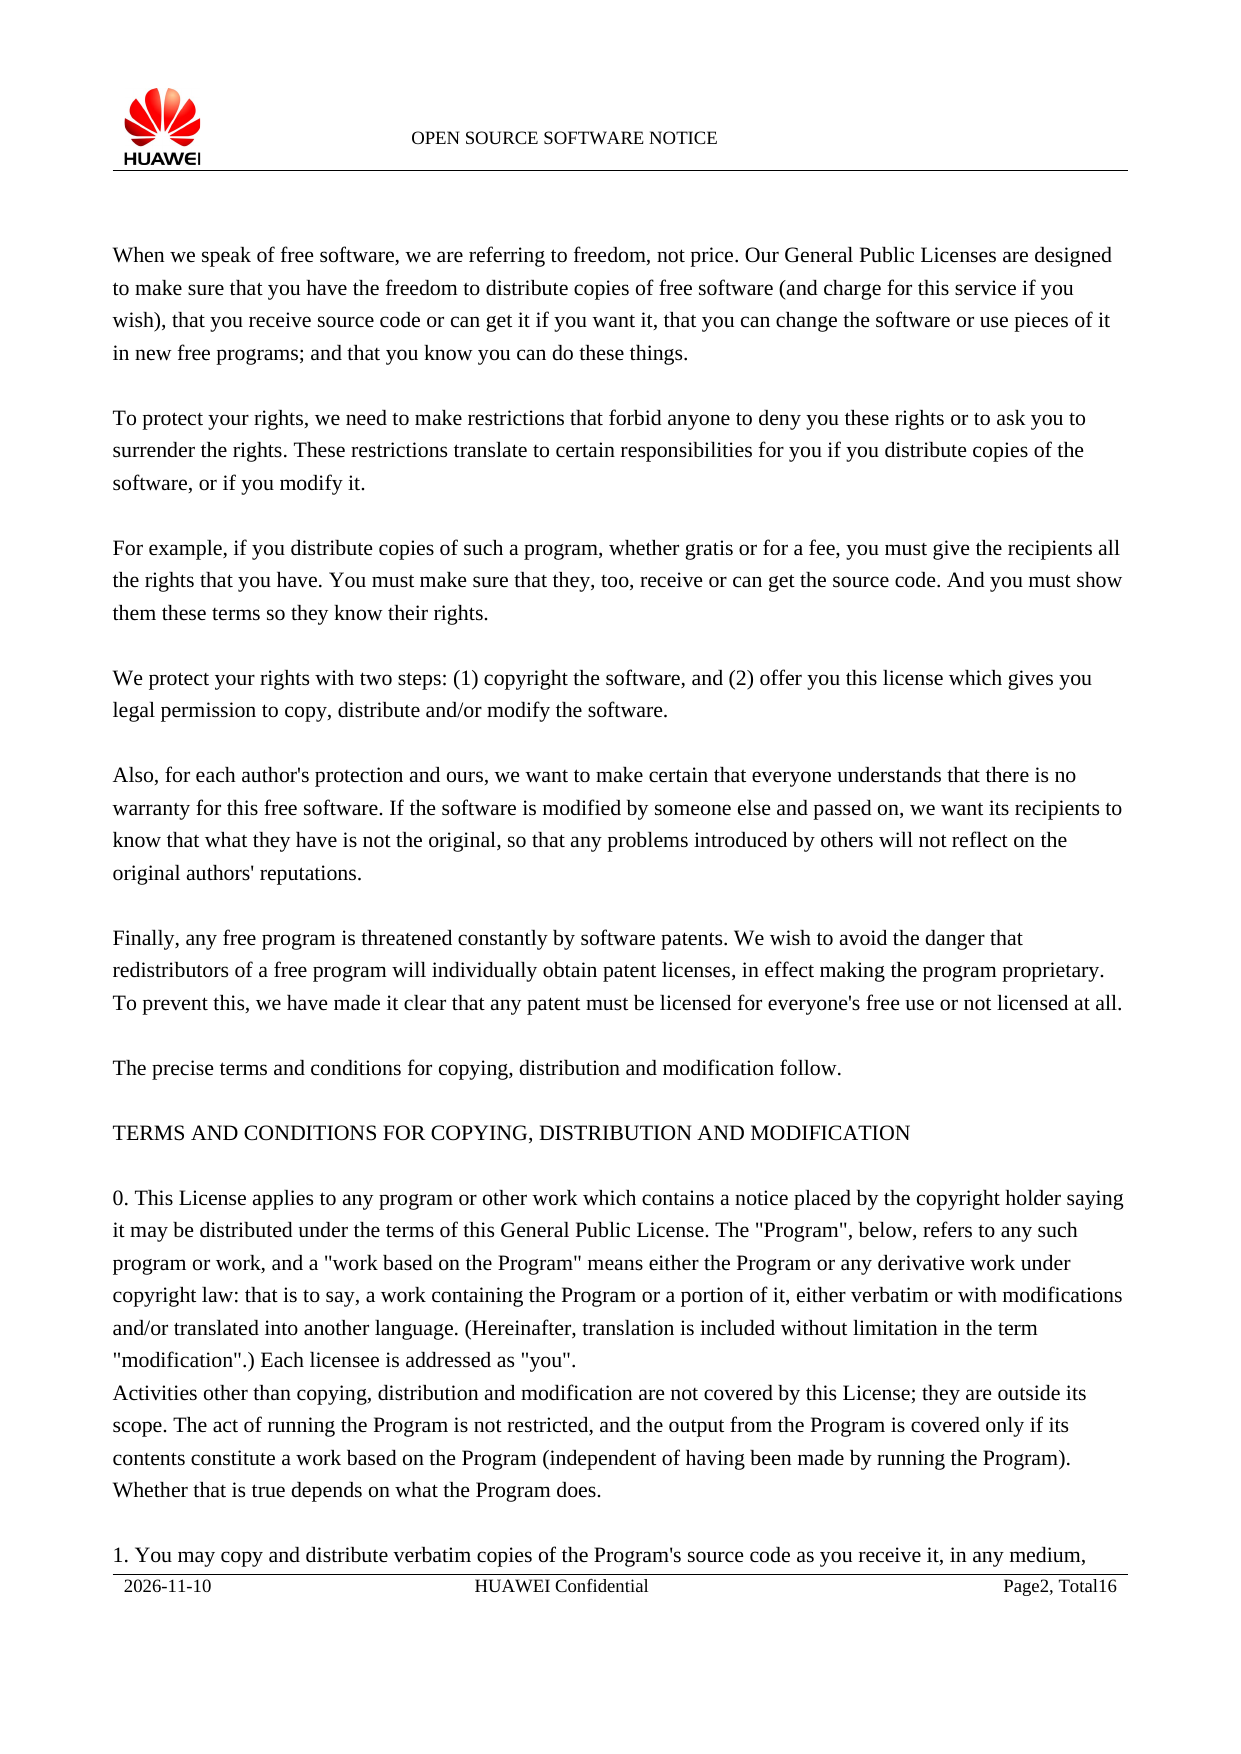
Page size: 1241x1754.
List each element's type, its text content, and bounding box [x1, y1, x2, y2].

picture [124, 88, 201, 165]
